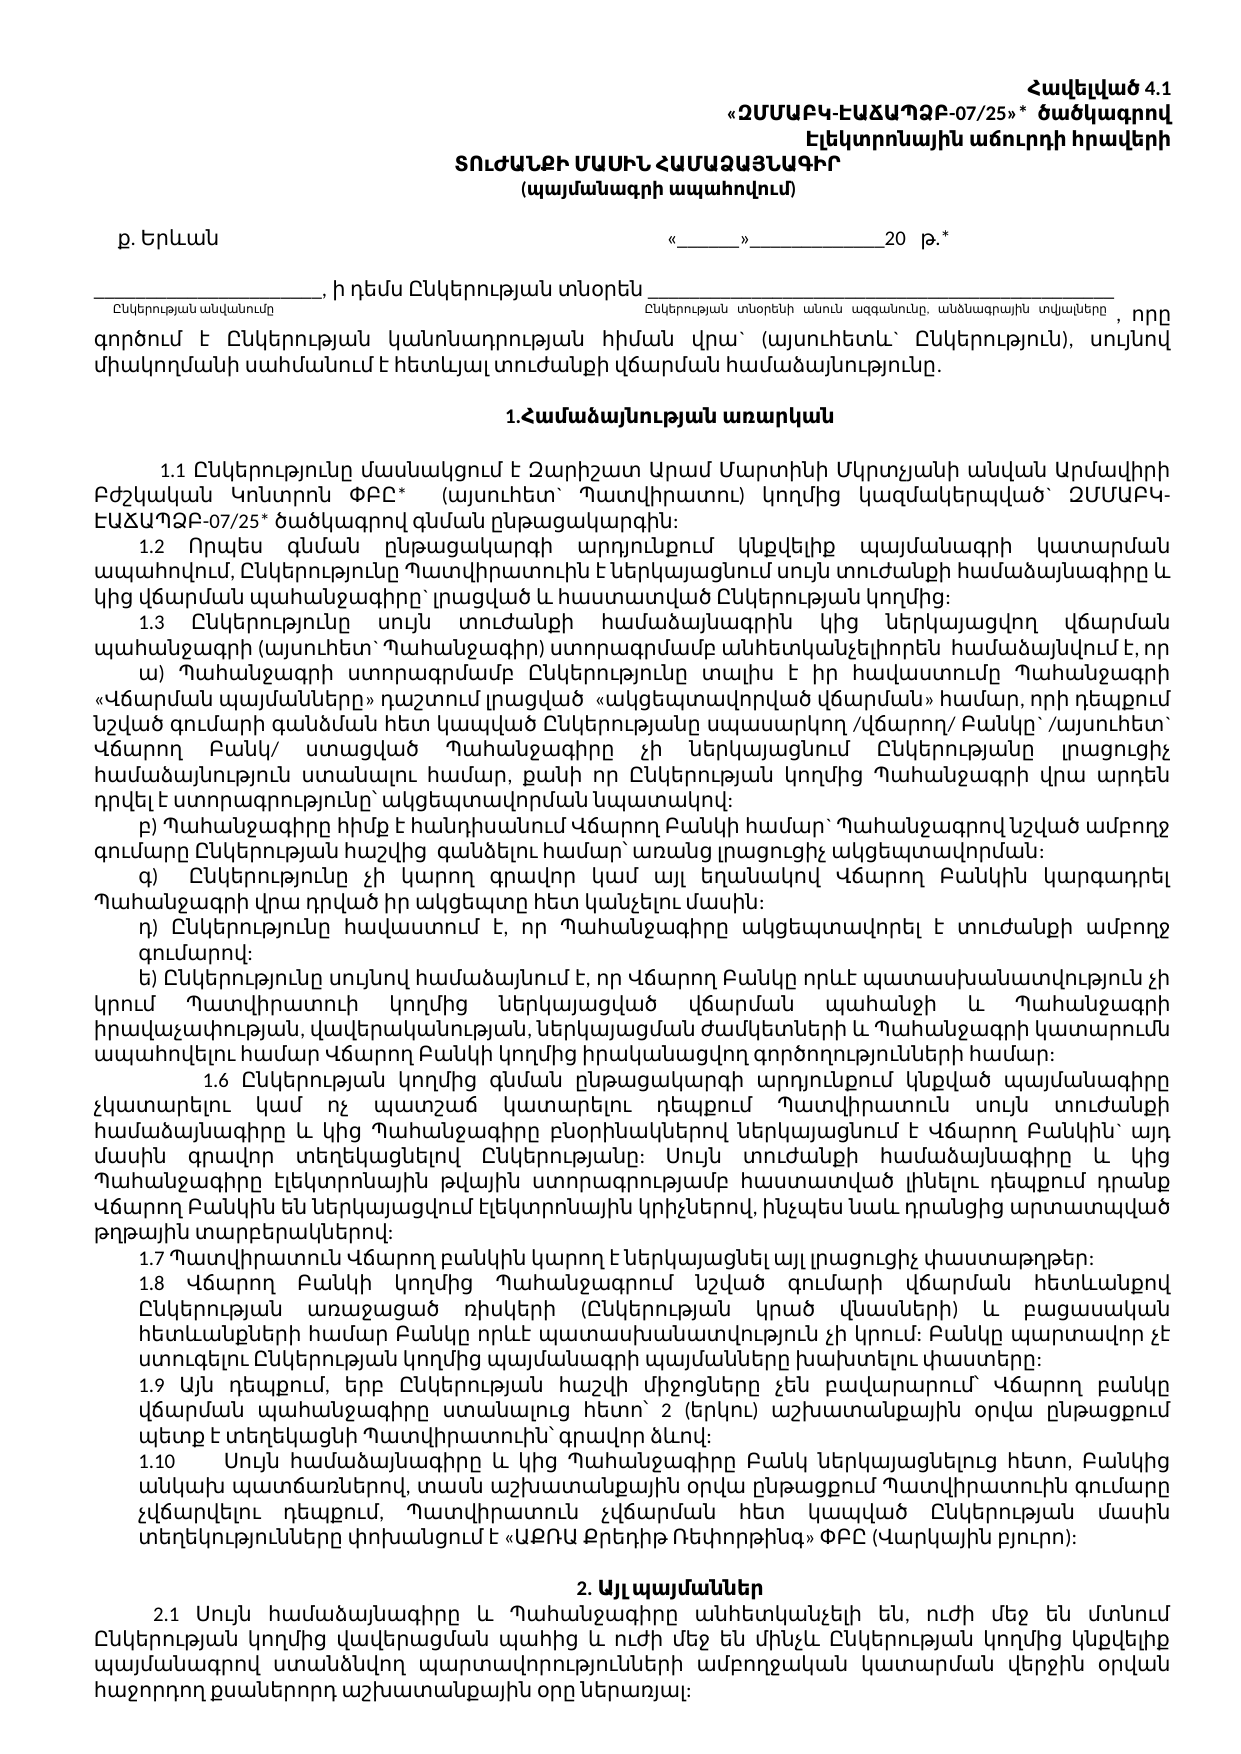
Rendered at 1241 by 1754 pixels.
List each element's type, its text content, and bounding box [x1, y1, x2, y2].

text 1.7 Պատվիրատուն Վճարող բանկին կարող է ներկայացնել այլ լրացուցիչ փաստաթղթեր: [138, 1245, 1171, 1270]
text 1.10 Սույն համաձայնագիրը և կից Պահանջագիրը Բանկ ներկայացնելուց հետո, Բանկից անկախ պատճառներով, տասն աշխատանքային օրվա ընթացքում Պատվիրատուին գումարը չվճարվելու դեպքում, Պատվիրատուն չվճարման հետ կապված Ընկերության մասին տեղեկությունները փոխանցում է «ԱՔՌԱ Քրեդիթ Ռեփորթինգ» ՓԲԸ (Վարկային բյուրո): [138, 1448, 1171, 1550]
text 1.8 Վճարող Բանկի կողմից Պահանջագրում նշված գումարի վճարման հետևանքով Ընկերության առաջացած ռիսկերի (Ընկերության կրած վնասների) և բացասական հետևանքների համար Բանկը որևէ պատասխանատվություն չի կրում: Բանկը պարտավոր չէ ստուգելու Ընկերության կողմից պայմանագրի պայմանները խախտելու փաստերը: [138, 1270, 1171, 1372]
text 1.2 Որպես գնման ընթացակարգի արդյունքում կնքվելիք պայմանագրի կատարման ապահովում, Ընկերությունը Պատվիրատուին է ներկայացնում սույն տուժանքի համաձայնագիրը և կից վճարման պահանջագիրը` լրացված և հաստատված Ընկերության կողմից: [94, 533, 1171, 609]
text ______________________, ի դեմս Ընկերության տնօրեն _____________________________________________ [94, 276, 1171, 301]
text ք. Երևան «______»_____________20 թ.* [94, 225, 1171, 250]
text ե) Ընկերությունը սույնով համաձայնում է, որ Վճարող Բանկը որևէ պատասխանատվություն չի կրում Պատվիրատուի կողմից ներկայացված վճարման պահանջի և Պահանջագրի իրավաչափության, վավերականության, ներկայացման ժամկետների և Պահանջագրի կատարումն ապահովելու համար Վճարող Բանկի կողմից իրականացվող գործողությունների համար: [94, 965, 1171, 1067]
text բ) Պահանջագիրը հիմք է հանդիսանում Վճարող Բանկի համար` Պահանջագրով նշված ամբողջ գումարը Ընկերության հաշվից գանձելու համար՝ առանց լրացուցիչ ակցեպտավորման: [94, 813, 1171, 864]
text 1.3 Ընկերությունը սույն տուժանքի համաձայնագրին կից ներկայացվող վճարման պահանջագրի (այսուհետ` Պահանջագիր) ստորագրմամբ անհետկանչելիորեն համաձայնվում է, որ [94, 609, 1171, 660]
text 1.1 Ընկերությունը մասնակցում է Զարիշատ Արամ Մարտինի Մկրտչյանի անվան Արմավիրի Բժշկական Կոնտրոն ՓԲԸ* (այսուհետ` Պատվիրատու) կողմից կազմակերպված` ԶՄՄԱԲԿ-ԷԱՃԱՊՁԲ-07/25* ծածկագրով գնման ընթացակարգին: [94, 457, 1171, 533]
text 1.6 Ընկերության կողմից գնման ընթացակարգի արդյունքում կնքված պայմանագիրը չկատարելու կամ ոչ պատշաճ կատարելու դեպքում Պատվիրատուն սույն տուժանքի համաձայնագիրը և կից Պահանջագիրը բնօրինակներով ներկայացնում է Վճարող Բանկին` այդ մասին գրավոր տեղեկացնելով Ընկերությանը: Սույն տուժանքի համաձայնագիրը և կից Պահանջագիրը էլեկտրոնային թվային ստորագրությամբ հաստատված լինելու դեպքում դրանք Վճարող Բանկին են ներկայացվում էլեկտրոնային կրիչներով, ինչպես նաև դրանցից արտատպված թղթային տարբերակներով: [94, 1067, 1171, 1245]
text 2.1 Սույն համաձայնագիրը և Պահանջագիրը անհետկանչելի են, ուժի մեջ են մտնում Ընկերության կողմից վավերացման պահից և ուժի մեջ են մինչև Ընկերության կողմից կնքվելիք պայմանագրով ստանձնվող պարտավորությունների ամբողջական կատարման վերջին օրվան հաջորդող քսաներորդ աշխատանքային օրը ներառյալ: [94, 1601, 1171, 1702]
text Էլեկտրոնային աճուրդի հրավերի [94, 126, 1171, 151]
text դ) Ընկերությունը հավաստում է, որ Պահանջագիրը ակցեպտավորել է տուժանքի ամբողջ գումարով: [138, 914, 1171, 965]
text գ) Ընկերությունը չի կարող գրավոր կամ այլ եղանակով Վճարող Բանկին կարգադրել Պահանջագրի վրա դրված իր ակցեպտը հետ կանչելու մասին: [94, 864, 1171, 914]
text ՏՈւԺԱՆՔԻ ՄԱՍԻՆ ՀԱՄԱՁԱՅՆԱԳԻՐ [94, 151, 1171, 177]
text (պայմանագրի ապահովում) [94, 177, 1171, 199]
text Ընկերության անվանումը Ընկերության տնօրենի անուն ազգանունը, անձնագրային տվյալները , որը գործում է Ընկերության կանոնադրության հիման վրա` (այսուհետև` Ընկերություն), սույնով միակողմանի սահմանում է հետևյալ տուժանքի վճարման համաձայնությունը. [94, 301, 1171, 377]
text 1.9 Այն դեպքում, երբ Ընկերության հաշվի միջոցները չեն բավարարում՝ Վճարող բանկը վճարման պահանջագիրը ստանալուց հետո՝ 2 (երկու) աշխատանքային օրվա ընթացքում պետք է տեղեկացնի Պատվիրատուին՝ գրավոր ձևով: [138, 1372, 1171, 1448]
text Հավելված 4.1 [94, 75, 1171, 100]
text «ԶՄՄԱԲԿ-ԷԱՃԱՊՁԲ-07/25»* ծածկագրով [94, 100, 1171, 126]
text 1.Համաձայնության առարկան [169, 403, 1171, 428]
text ա) Պահանջագրի ստորագրմամբ Ընկերությունը տալիս է իր հավաստումը Պահանջագրի «Վճարման պայմանները» դաշտում լրացված «ակցեպտավորված վճարման» համար, որի դեպքում նշված գումարի գանձման հետ կապված Ընկերությանը սպասարկող /վճարող/ Բանկը` /այսուհետ` Վճարող Բանկ/ ստացված Պահանջագիրը չի ներկայացնում Ընկերությանը լրացուցիչ համաձայնություն ստանալու համար, քանի որ Ընկերության կողմից Պահանջագրի վրա արդեն դրվել է ստորագրությունը՝ ակցեպտավորման նպատակով: [94, 660, 1171, 813]
text 2. Այլ պայմաններ [169, 1575, 1171, 1601]
